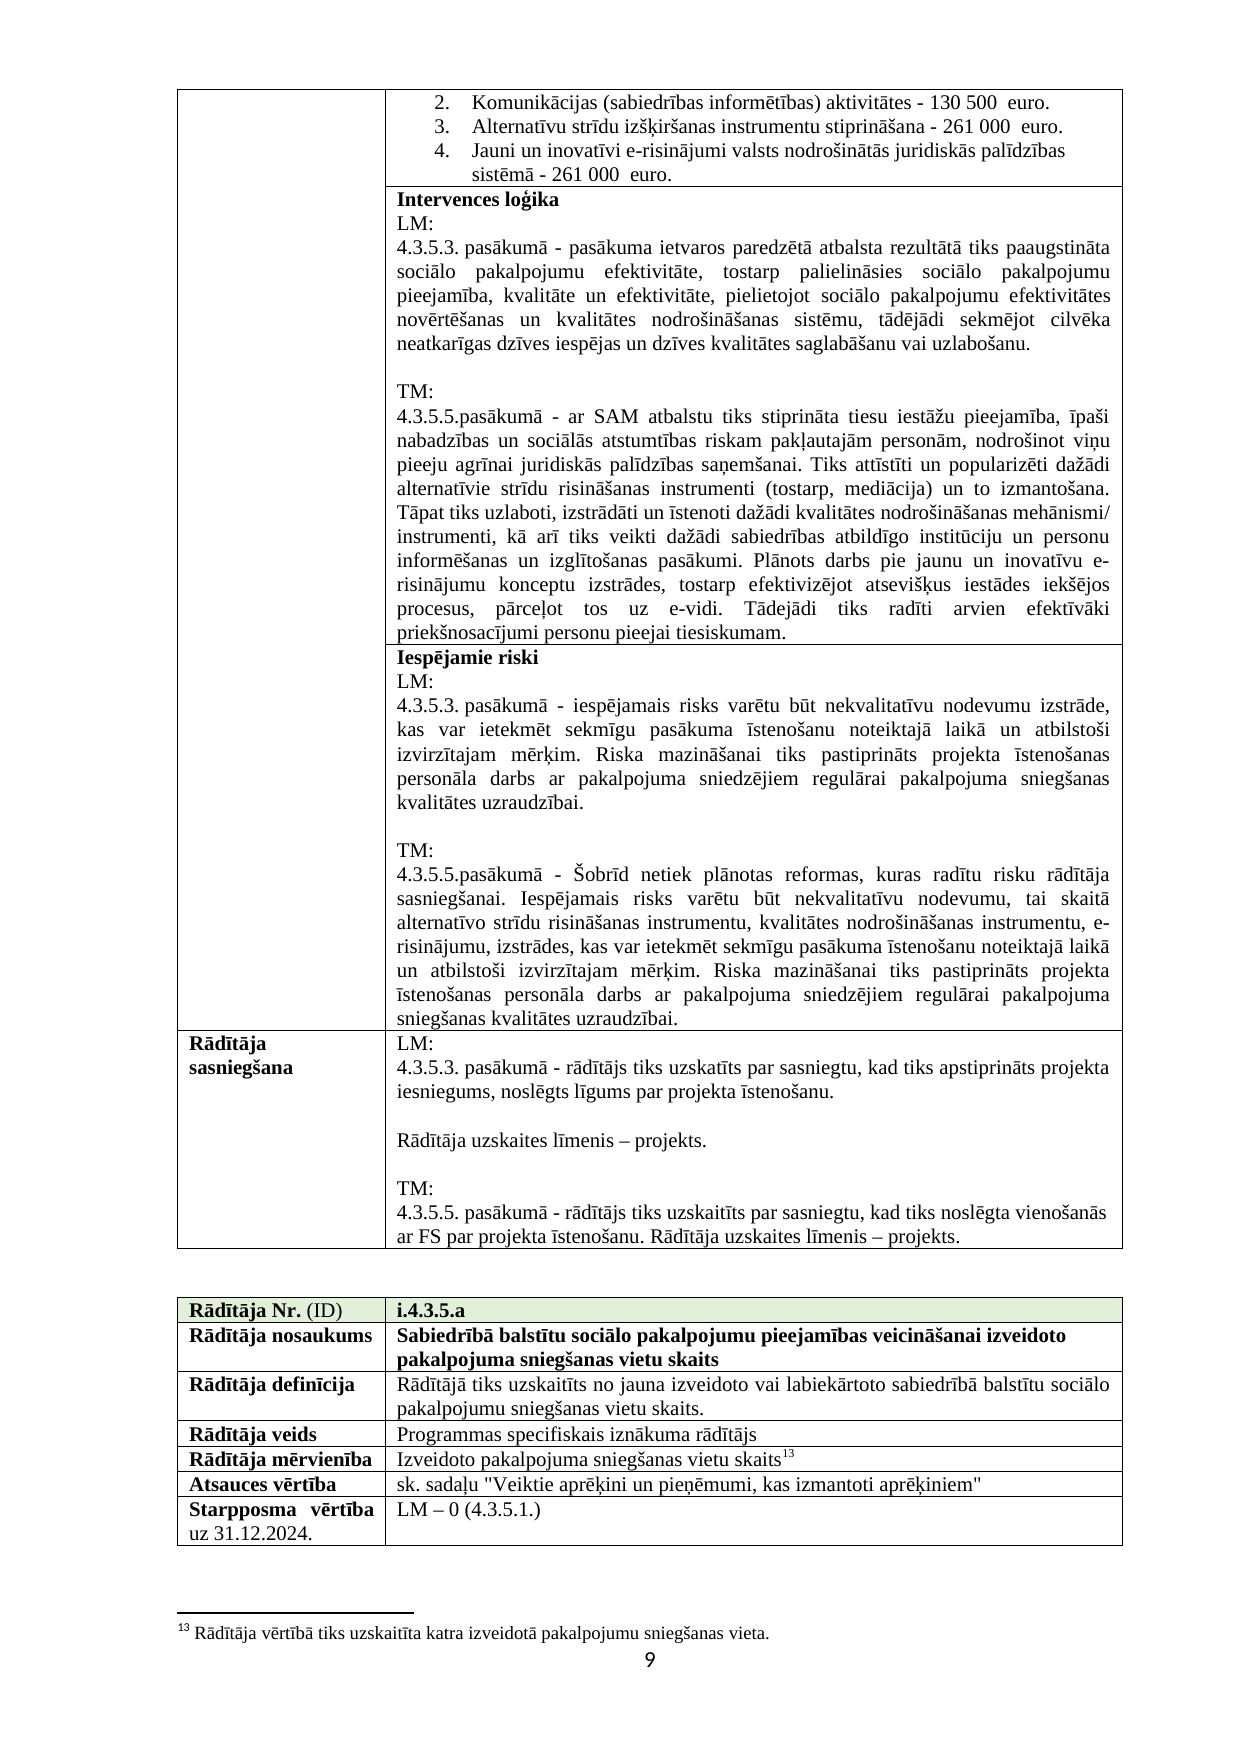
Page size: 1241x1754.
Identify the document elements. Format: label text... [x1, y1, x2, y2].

table_cell Starpposma vērtība uz 31.12.2024. [178, 1497, 385, 1545]
table_cell LM – 0 (4.3.5.1.) [386, 1497, 1122, 1545]
table_cell sk. sadaļu "Veiktie aprēķini un pieņēmumi, kas izmantoti aprēķiniem" [386, 1472, 1122, 1496]
table_cell Izveidoto pakalpojuma sniegšanas vietu skaits [386, 1447, 1122, 1471]
table_cell Intervences loģika LM: 4.3.5.3. pasākumā - pasākuma ietvaros paredzētā atbalsta rezultātā tiks paaugstināta sociālo pakalpojumu efektivitāte, tostarp palielināsies sociālo pakalpojumu pieejamība, kvalitāte un efektivitāte, pielietojot sociālo pakalpojumu efektivitātes novērtēšanas un kvalitātes nodrošināšanas sistēmu, tādējādi sekmējot cilvēka neatkarīgas dzīves iespējas un dzīves kvalitātes saglabāšanu vai uzlabošanu. TM: 4.3.5.5.pasākumā - ar SAM atbalstu tiks stiprināta tiesu iestāžu pieejamība, īpaši nabadzības un sociālās atstumtības riskam pakļautajām personām, nodrošinot viņu pieeju agrīnai juridiskās palīdzības saņemšanai. Tiks attīstīti un popularizēti dažādi alternatīvie strīdu risināšanas instrumenti (tostarp, mediācija) un to izmantošana. Tāpat tiks uzlaboti, izstrādāti un īstenoti dažādi kvalitātes nodrošināšanas mehānismi/ instrumenti, kā arī tiks veikti dažādi sabiedrības atbildīgo institūciju un personu informēšanas un izglītošanas pasākumi. Plānots darbs pie jaunu un inovatīvu e-risinājumu konceptu izstrādes, tostarp efektivizējot atsevišķus iestādes iekšējos procesus, pārceļot tos uz e-vidi. Tādejādi tiks radīti arvien efektīvāki priekšnosacījumi personu pieejai tiesiskumam. [386, 187, 1122, 644]
table_header i.4.3.5.a [386, 1298, 1122, 1322]
table_cell LM: 4.3.5.3. pasākumā - rādītājs tiks uzskatīts par sasniegtu, kad tiks apstiprināts projekta iesniegums, noslēgts līgums par projekta īstenošanu. Rādītāja uzskaites līmenis – projekts. TM: 4.3.5.5. pasākumā - rādītājs tiks uzskaitīts par sasniegtu, kad tiks noslēgta vienošanās ar FS par projekta īstenošanu. Rādītāja uzskaites līmenis – projekts. [386, 1031, 1122, 1248]
table_cell Rādītāja definīcija [178, 1372, 385, 1420]
table_cell Rādītāja mērvienība [178, 1447, 385, 1471]
table_cell Rādītāja veids [178, 1421, 385, 1446]
table_cell Sabiedrībā balstītu sociālo pakalpojumu pieejamības veicināšanai izveidoto pakalpojuma sniegšanas vietu skaits [386, 1323, 1122, 1371]
table_cell Rādītāja sasniegšana [178, 1031, 385, 1248]
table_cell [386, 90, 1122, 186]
table_cell Iespējamie riski LM: 4.3.5.3. pasākumā - iespējamais risks varētu būt nekvalitatīvu nodevumu izstrāde, kas var ietekmēt sekmīgu pasākuma īstenošanu noteiktajā laikā un atbilstoši izvirzītajam mērķim. Riska mazināšanai tiks pastiprināts projekta īstenošanas personāla darbs ar pakalpojuma sniedzējiem regulārai pakalpojuma sniegšanas kvalitātes uzraudzībai. TM: 4.3.5.5.pasākumā - Šobrīd netiek plānotas reformas, kuras radītu risku rādītāja sasniegšanai. Iespējamais risks varētu būt nekvalitatīvu nodevumu, tai skaitā alternatīvo strīdu risināšanas instrumentu, kvalitātes nodrošināšanas instrumentu, e-risinājumu, izstrādes, kas var ietekmēt sekmīgu pasākuma īstenošanu noteiktajā laikā un atbilstoši izvirzītajam mērķim. Riska mazināšanai tiks pastiprināts projekta īstenošanas personāla darbs ar pakalpojuma sniedzējiem regulārai pakalpojuma sniegšanas kvalitātes uzraudzībai. [386, 645, 1122, 1030]
table_cell Rādītāja nosaukums [178, 1323, 385, 1371]
table_header Rādītāja Nr. (ID) [178, 1298, 385, 1322]
table_cell Programmas specifiskais iznākuma rādītājs [386, 1421, 1122, 1446]
table_cell Rādītājā tiks uzskaitīts no jauna izveidoto vai labiekārtoto sabiedrībā balstītu sociālo pakalpojumu sniegšanas vietu skaits. [386, 1372, 1122, 1420]
table_cell Atsauces vērtība [178, 1472, 385, 1496]
